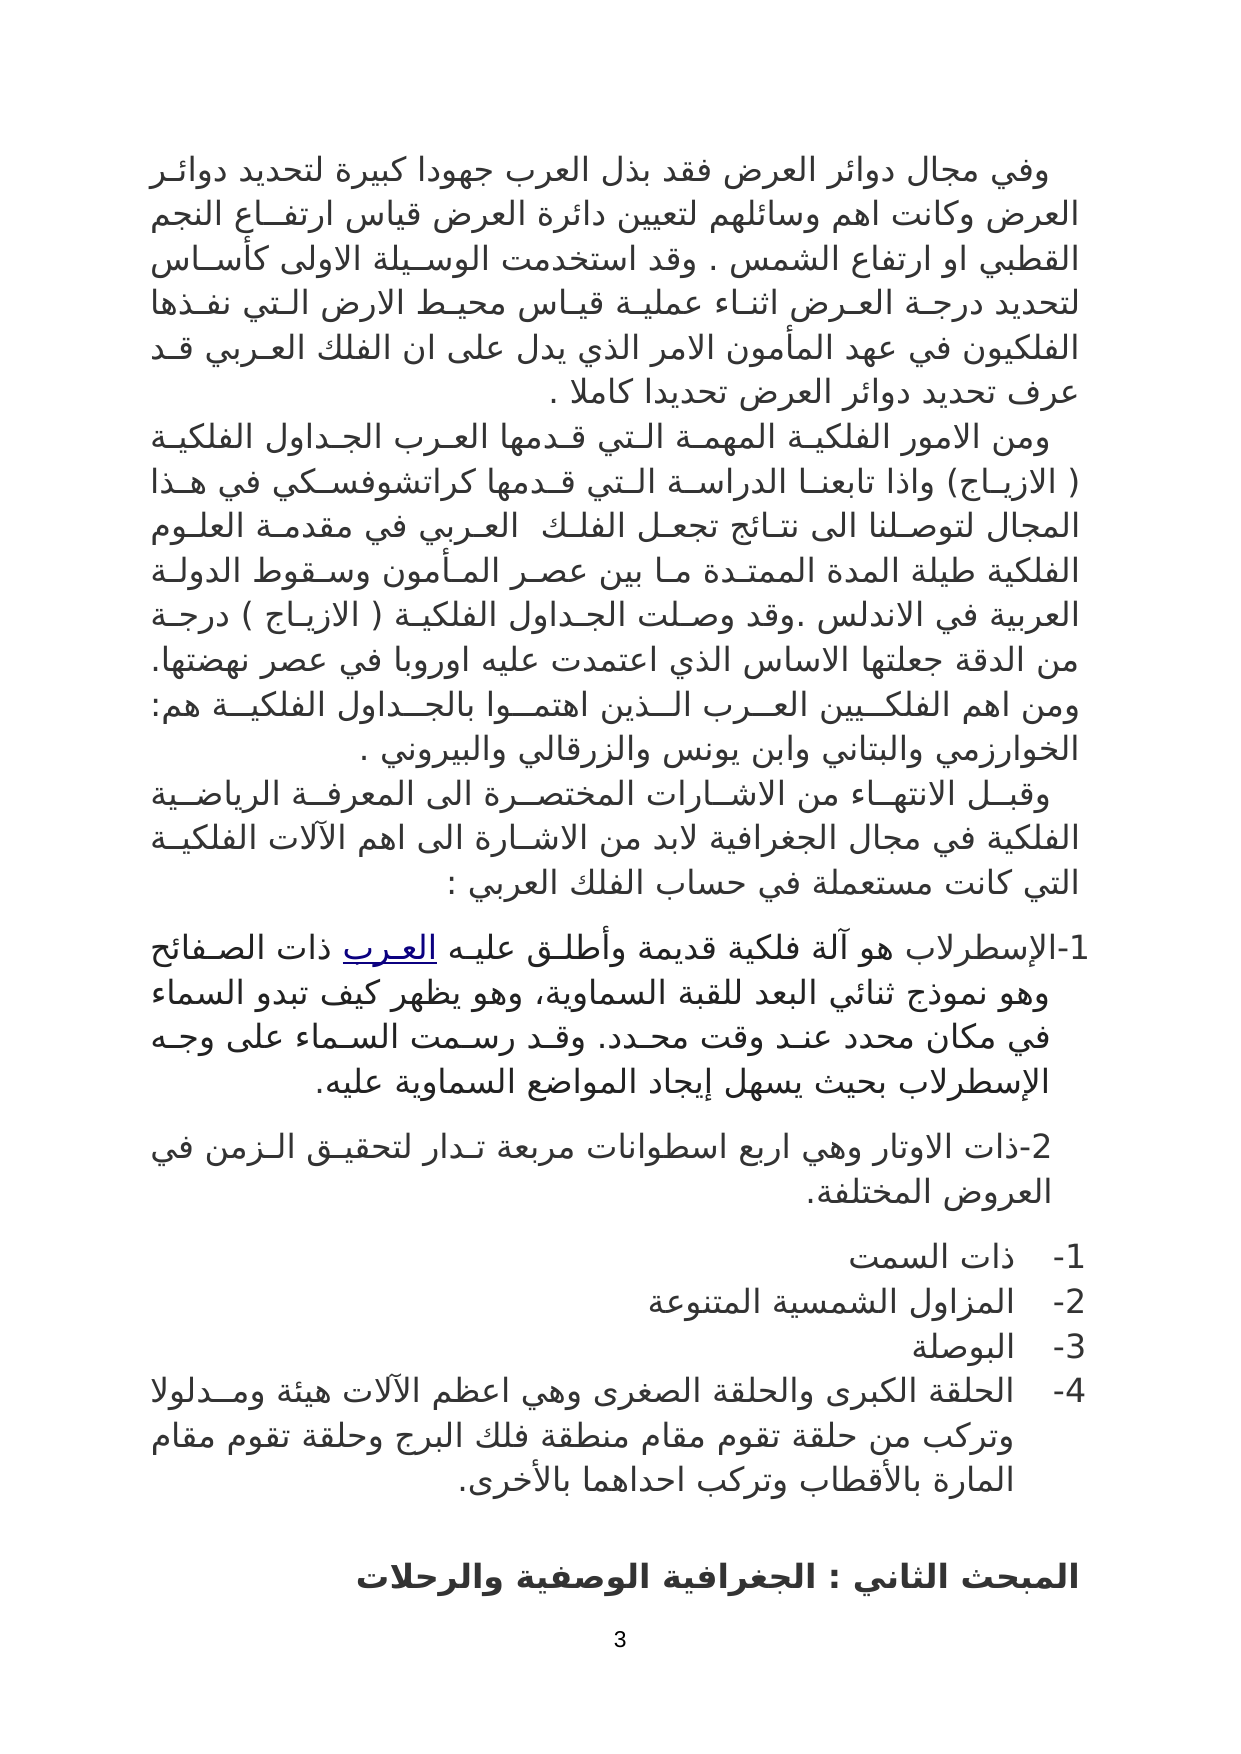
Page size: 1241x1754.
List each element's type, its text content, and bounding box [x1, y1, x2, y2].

text 2-ذات الاوتار وهي اربع اسطوانات مربعة تدار لتحقيق الزمن في العروض المختلفة. [150, 1128, 1053, 1211]
list وقبل الانتهاء من الاشارات المختصرة الى المعرفة الرياضية الفلكية في مجال الجغرافية لابد من الاشارة الى اهم الآلات الفلكية التي كانت مستعملة في حساب الفلك العربي : [150, 774, 1080, 902]
list البوصلة [150, 1327, 1053, 1366]
list المبحث الثاني : الجغرافية الوصفية والرحلات [150, 1558, 1080, 1596]
list وفي مجال دوائر العرض فقد بذل العرب جهودا كبيرة لتحديد دوائر العرض وكانت اهم وسائلهم لتعيين دائرة العرض قياس ارتفاع النجم القطبي او ارتفاع الشمس . وقد استخدمت الوسيلة الاولى كأساس لتحديد درجة العرض اثناء عملية قياس محيط الارض التي نفذها الفلكيون في عهد المأمون الامر الذي يدل على ان الفلك العربي قد عرف تحديد دوائر العرض تحديدا كاملا . [150, 150, 1080, 412]
list ومن الامور الفلكية المهمة التي قدمها العرب الجداول الفلكية ( الازياج) واذا تابعنا الدراسة التي قدمها كراتشوفسكي في هذا المجال لتوصلنا الى نتائج تجعل الفلك العربي في مقدمة العلوم الفلكية طيلة المدة الممتدة ما بين عصر المأمون وسقوط الدولة العربية في الاندلس .وقد وصلت الجداول الفلكية ( الازياج ) درجة من الدقة جعلتها الاساس الذي اعتمدت عليه اوروبا في عصر نهضتها. ومن اهم الفلكيين العرب الذين اهتموا بالجداول الفلكية هم: الخوارزمي والبتاني وابن يونس والزرقالي والبيروني . [150, 417, 1080, 768]
list ذات السمت [150, 1238, 1053, 1277]
list الحلقة الكبرى والحلقة الصغرى وهي اعظم الآلات هيئة ومدلولا وتركب من حلقة تقوم مقام منطقة فلك البرج وحلقة تقوم مقام المارة بالأقطاب وتركب احداهما بالأخرى. [150, 1372, 1053, 1500]
text 1-الإسطرلاب هو آلة فلكية قديمة وأطلق عليه العرب ذات الصفائح وهو نموذج ثنائي البعد للقبة السماوية، وهو يظهر كيف تبدو السماء في مكان محدد عند وقت محدد. وقد رسمت السماء على وجه الإسطرلاب بحيث يسهل إيجاد المواضع السماوية عليه. [150, 929, 1090, 1101]
list المزاول الشمسية المتنوعة [150, 1282, 1053, 1321]
